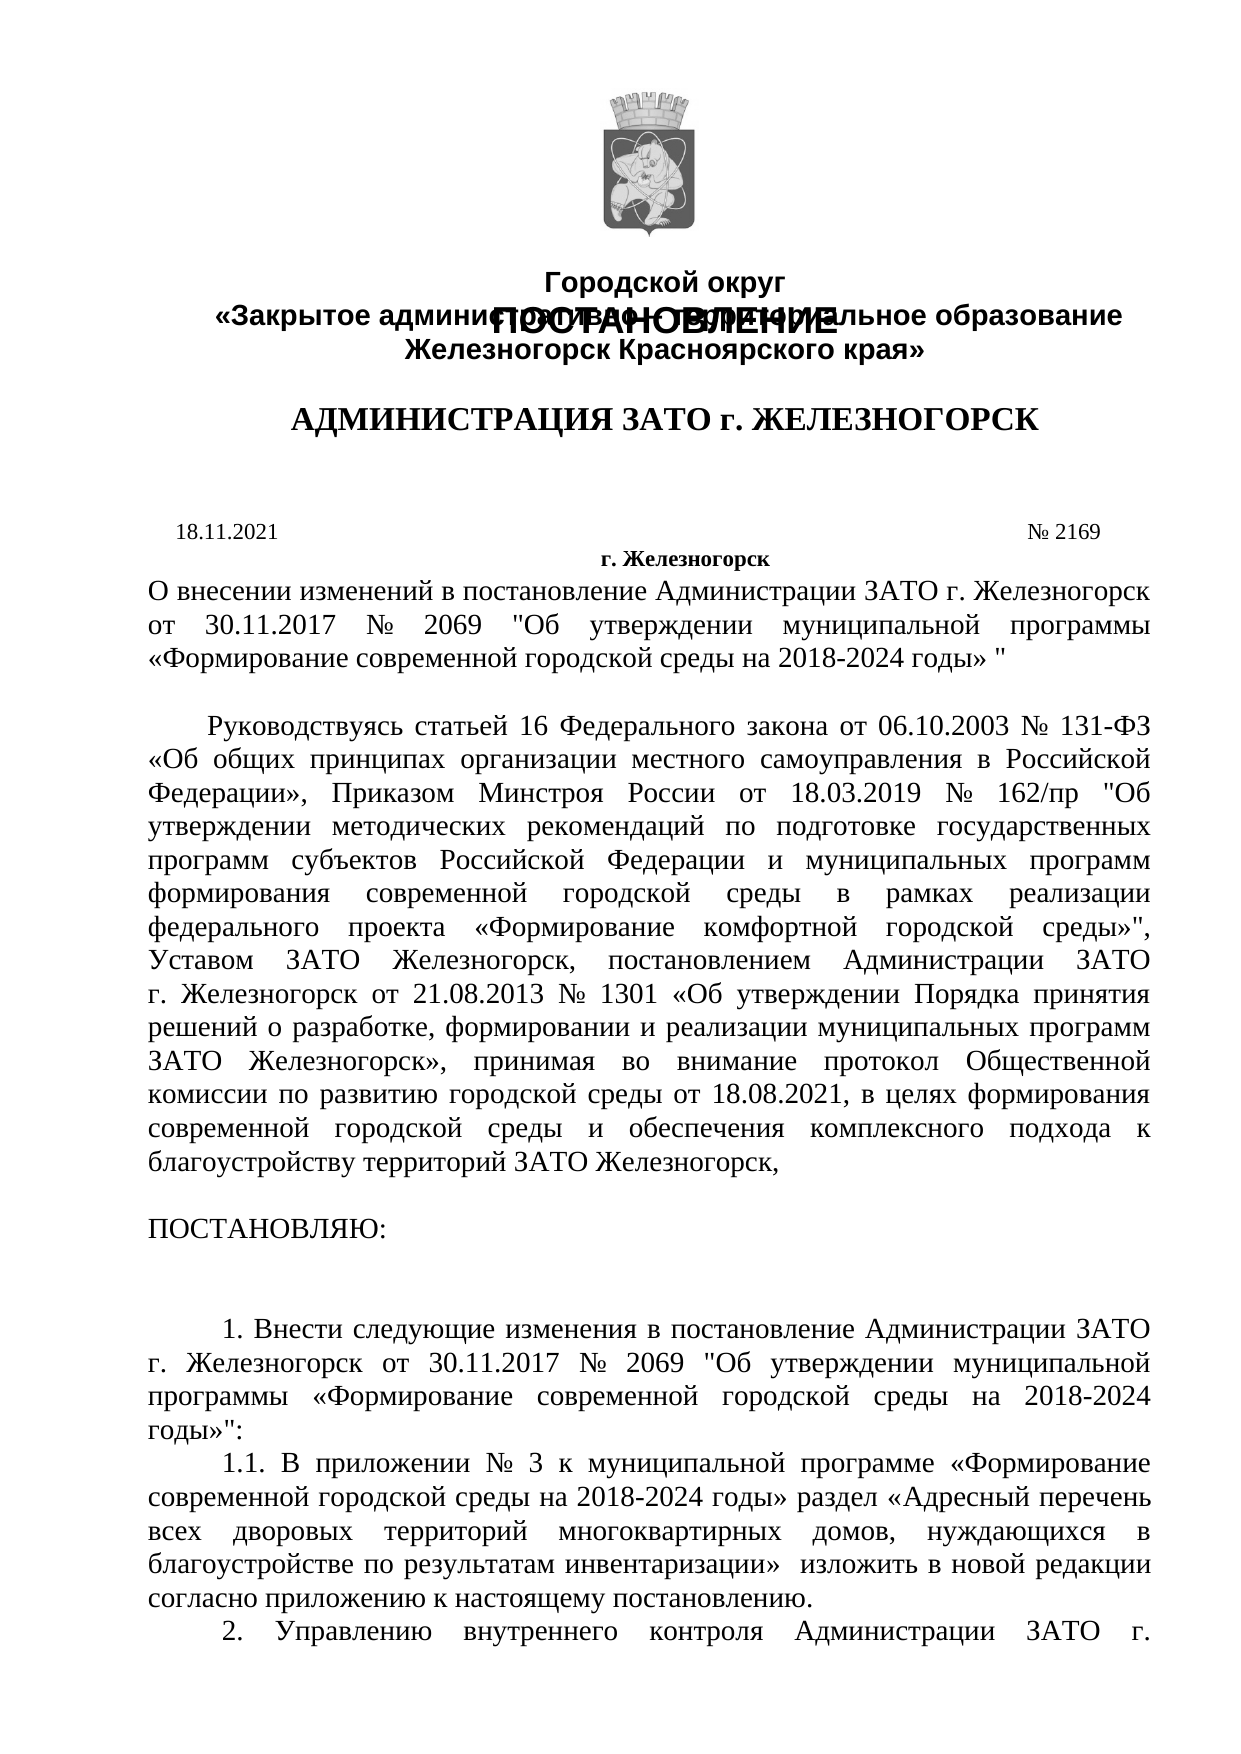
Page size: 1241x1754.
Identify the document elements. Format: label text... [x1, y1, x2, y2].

text Городской округ [149, 265, 1180, 298]
text «Закрытое административно – территориальное образование Железногорск Красноярского края» [149, 341, 1180, 365]
text г. Железногорск [175, 544, 1196, 571]
text ПОСТАНОВЛЕНИЕ [149, 298, 1180, 341]
text 1. Внести следующие изменения в постановление Администрации ЗАТО г. Железногорск от 30.11.2017 № 2069 "Об утверждении муниципальной программы «Формирование современной городской среды на 2018-2024 годы»": [148, 1311, 1152, 1446]
subtitle АДМИНИСТРАЦИЯ ЗАТО г. ЖЕЛЕЗНОГОРСК [149, 399, 1180, 437]
text Руководствуясь статьей 16 Федерального закона от 06.10.2003 № 131-ФЗ «Об общих принципах организации местного самоуправления в Российской Федерации», Приказом Минстроя России от 18.03.2019 № 162/пр "Об утверждении методических рекомендаций по подготовке государственных программ субъектов Российской Федерации и муниципальных программ формирования современной городской среды в рамках реализации федерального проекта «Формирование комфортной городской среды»", Уставом ЗАТО Железногорск, постановлением Администрации ЗАТО г. Железногорск от 21.08.2013 № 1301 «Об утверждении Порядка принятия решений о разработке, формировании и реализации муниципальных программ ЗАТО Железногорск», принимая во внимание протокол Общественной комиссии по развитию городской среды от 18.08.2021, в целях формирования современной городской среды и обеспечения комплексного подхода к благоустройству территорий ЗАТО Железногорск, [148, 708, 1152, 1177]
text 1.1. В приложении № 3 к муниципальной программе «Формирование современной городской среды на 2018-2024 годы» раздел «Адресный перечень всех дворовых территорий многоквартирных домов, нуждающихся в благоустройстве по результатам инвентаризации» изложить в новой редакции согласно приложению к настоящему постановлению. [148, 1446, 1152, 1613]
text 18.11.2021 № 2169 [175, 518, 1196, 544]
title О внесении изменений в постановление Администрации ЗАТО г. Железногорск от 30.11.2017 № 2069 "Об утверждении муниципальной программы «Формирование современной городской среды на 2018-2024 годы» " [148, 573, 1152, 674]
title ПОСТАНОВЛЯЮ: [148, 1211, 1152, 1244]
